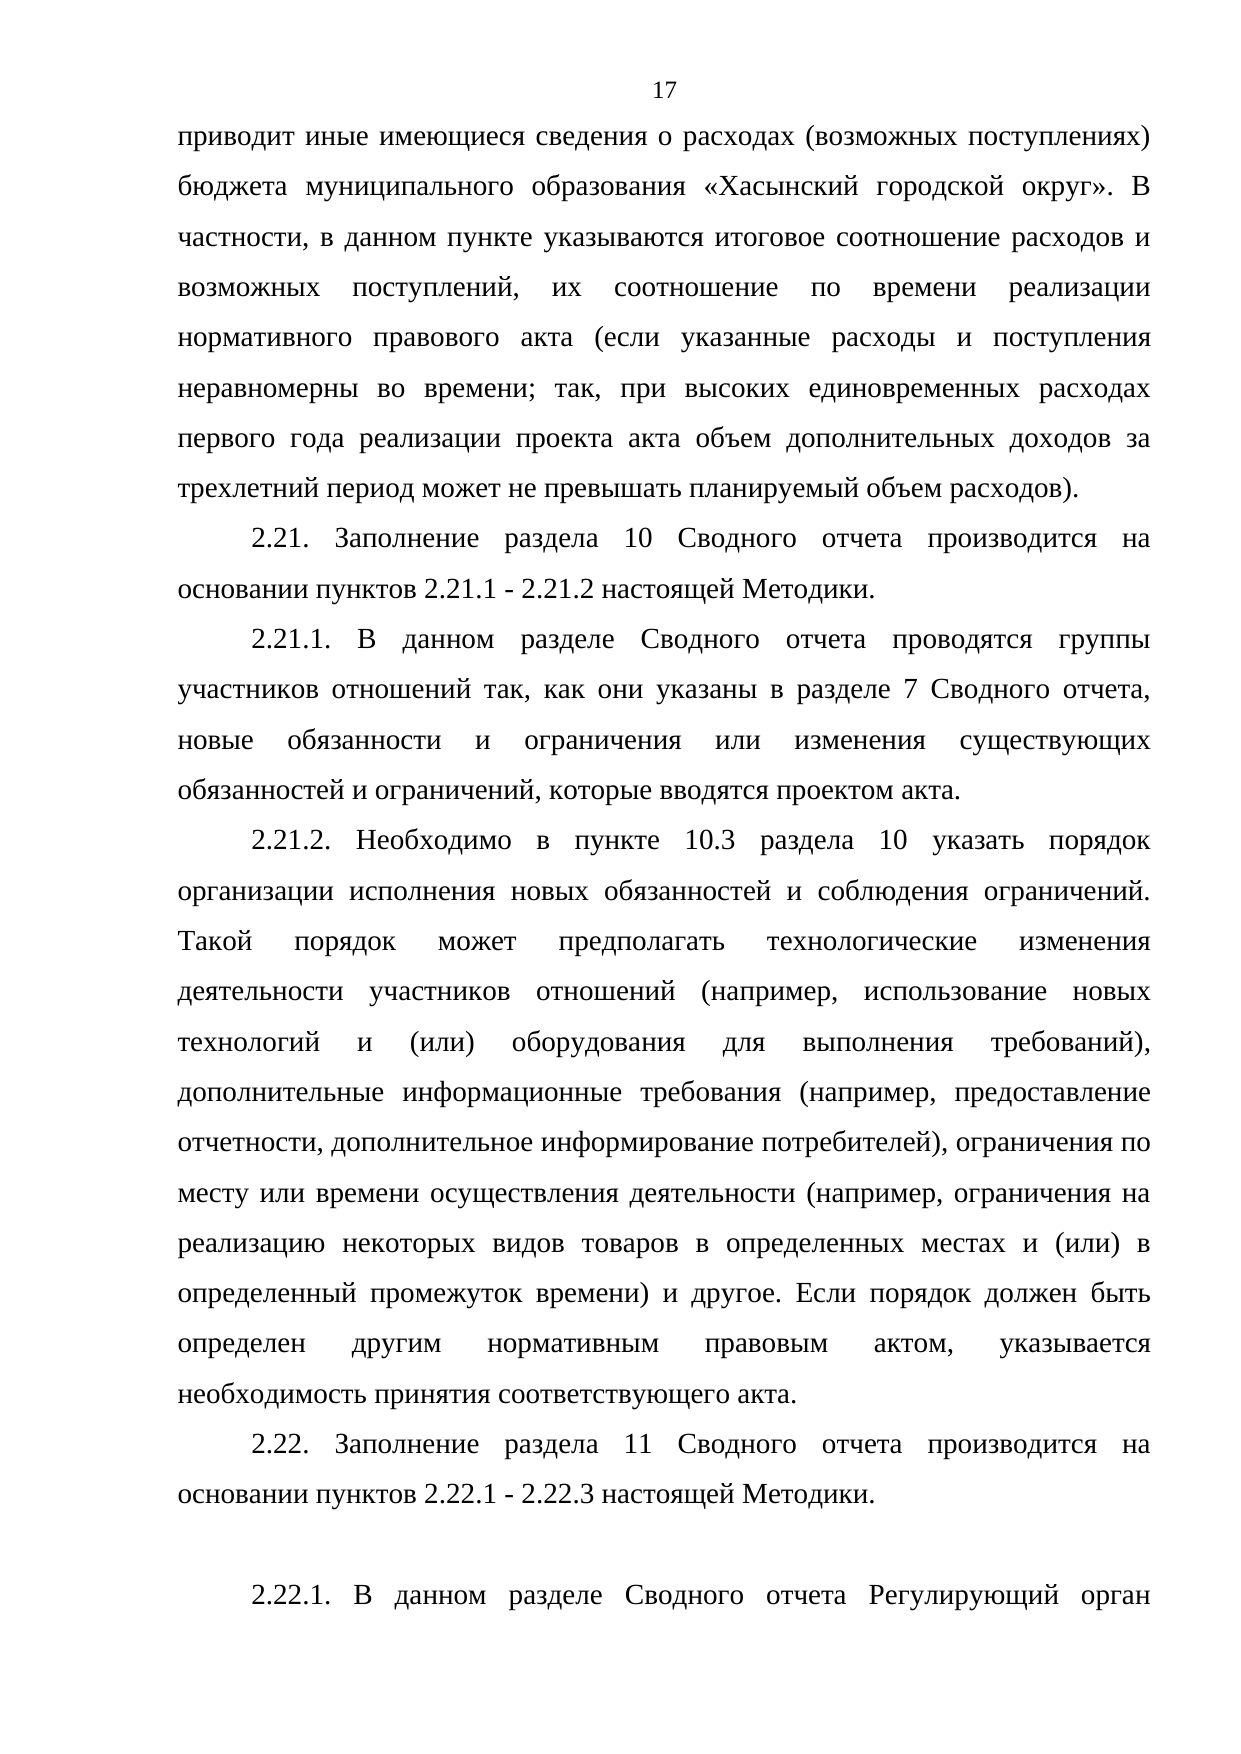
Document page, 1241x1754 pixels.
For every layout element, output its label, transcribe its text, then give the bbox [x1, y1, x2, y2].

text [177, 118, 1152, 504]
text 2.21.1. В данном разделе Сводного отчета проводятся группы участников отношений так, как они указаны в разделе 7 Сводного отчета, новые обязанности и ограничения или изменения существующих обязанностей и ограничений, которые вводятся проектом акта. [177, 621, 1152, 806]
text 2.21.2. Необходимо в пункте 10.3 раздела 10 указать порядок организации исполнения новых обязанностей и соблюдения ограничений. Такой порядок может предполагать технологические изменения деятельности участников отношений (например, использование новых технологий и (или) оборудования для выполнения требований), дополнительные информационные требования (например, предоставление отчетности, дополнительное информирование потребителей), ограничения по месту или времени осуществления деятельности (например, ограничения на реализацию некоторых видов товаров в определенных местах и (или) в определенный промежуток времени) и другое. Если порядок должен быть определен другим нормативным правовым актом, указывается необходимость принятия соответствующего акта. [177, 822, 1152, 1409]
text 2.21. Заполнение раздела 10 Сводного отчета производится на основании пунктов 2.21.1 - 2.21.2 настоящей Методики. [177, 521, 1152, 604]
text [177, 1577, 1152, 1611]
text 2.22. Заполнение раздела 11 Сводного отчета производится на основании пунктов 2.22.1 - 2.22.3 настоящей Методики. [177, 1426, 1152, 1510]
